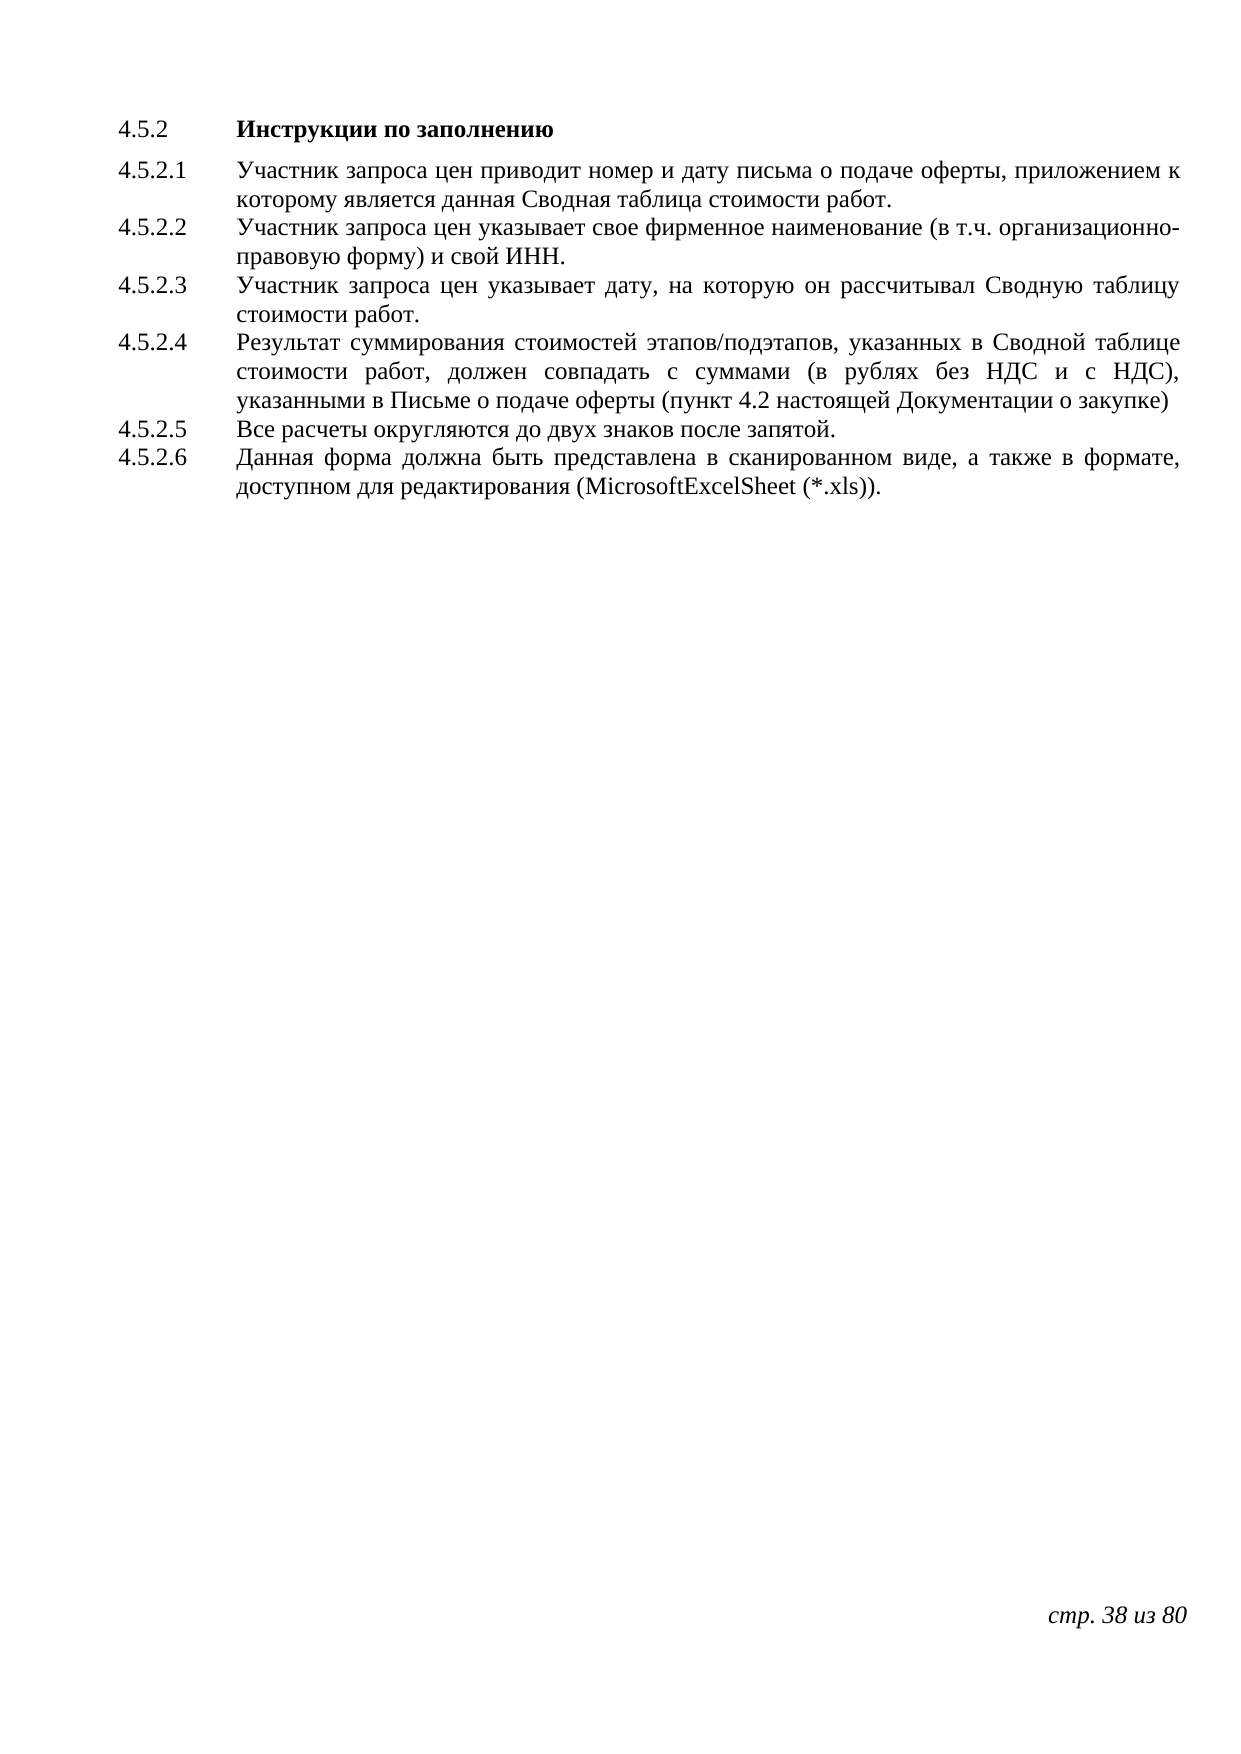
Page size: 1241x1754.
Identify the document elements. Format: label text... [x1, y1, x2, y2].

text Данная форма должна быть представлена в сканированном виде, а также в формате, доступном для редактирования (MicrosoftExcelSheet (*.xls)). [118, 442, 1181, 500]
text Результат суммирования стоимостей этапов/подэтапов, указанных в Сводной таблице стоимости работ, должен совпадать с суммами (в рублях без НДС и с НДС), указанными в Письме о подаче оферты (пункт 4.2 настоящей Документации о закупке) [118, 327, 1181, 414]
text Инструкции по заполнению [118, 114, 1181, 142]
text Все расчеты округляются до двух знаков после запятой. [118, 414, 1181, 442]
text Участник запроса цен указывает свое фирменное наименование (в т.ч. организационно-правовую форму) и свой ИНН. [118, 212, 1181, 270]
text Участник запроса цен указывает дату, на которую он рассчитывал Сводную таблицу стоимости работ. [118, 270, 1181, 327]
text Участник запроса цен приводит номер и дату письма о подаче оферты, приложением к которому является данная Сводная таблица стоимости работ. [118, 155, 1181, 212]
